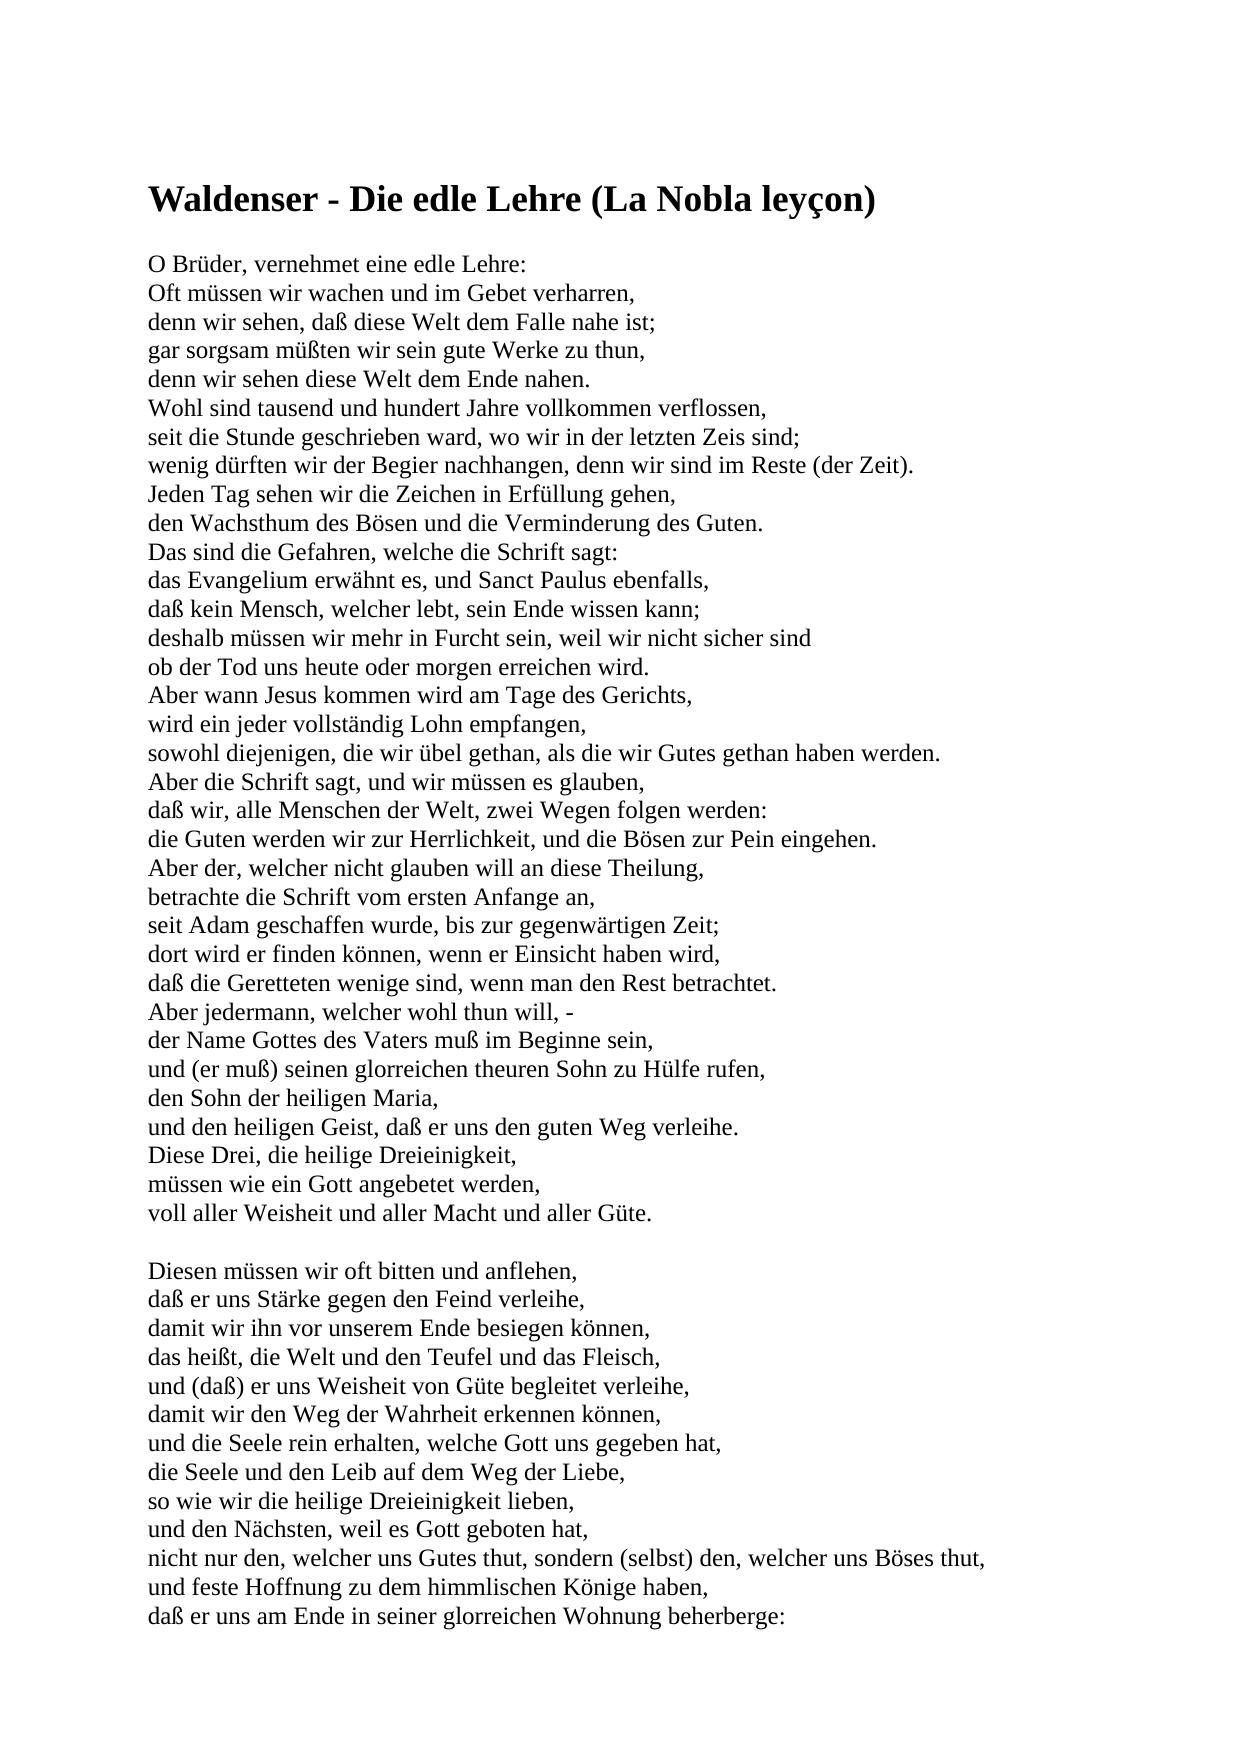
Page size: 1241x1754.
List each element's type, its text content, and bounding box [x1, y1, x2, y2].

text O Brüder, vernehmet eine edle Lehre: Oft müssen wir wachen und im Gebet verharren, denn wir sehen, daß diese Welt dem Falle nahe ist; gar sorgsam müßten wir sein gute Werke zu thun, denn wir sehen diese Welt dem Ende nahen. Wohl sind tausend und hundert Jahre vollkommen verflossen, seit die Stunde geschrieben ward, wo wir in der letzten Zeis sind; wenig dürften wir der Begier nachhangen, denn wir sind im Reste (der Zeit). Jeden Tag sehen wir die Zeichen in Erfüllung gehen, den Wachsthum des Bösen und die Verminderung des Guten. Das sind die Gefahren, welche die Schrift sagt: das Evangelium erwähnt es, und Sanct Paulus ebenfalls, daß kein Mensch, welcher lebt, sein Ende wissen kann; deshalb müssen wir mehr in Furcht sein, weil wir nicht sicher sind ob der Tod uns heute oder morgen erreichen wird. Aber wann Jesus kommen wird am Tage des Gerichts, wird ein jeder vollständig Lohn empfangen, sowohl diejenigen, die wir übel gethan, als die wir Gutes gethan haben werden. Aber die Schrift sagt, und wir müssen es glauben, daß wir, alle Menschen der Welt, zwei Wegen folgen werden: die Guten werden wir zur Herrlichkeit, und die Bösen zur Pein eingehen. Aber der, welcher nicht glauben will an diese Theilung, betrachte die Schrift vom ersten Anfange an, seit Adam geschaffen wurde, bis zur gegenwärtigen Zeit; dort wird er finden können, wenn er Einsicht haben wird, daß die Geretteten wenige sind, wenn man den Rest betrachtet. Aber jedermann, welcher wohl thun will, - der Name Gottes des Vaters muß im Beginne sein, und (er muß) seinen glorreichen theuren Sohn zu Hülfe rufen, den Sohn der heiligen Maria, und den heiligen Geist, daß er uns den guten Weg verleihe. Diese Drei, die heilige Dreieinigkeit, müssen wie ein Gott angebetet werden, voll aller Weisheit und aller Macht und aller Güte. [148, 249, 1093, 1227]
subtitle Waldenser - Die edle Lehre (La Nobla leyçon) [148, 177, 1093, 220]
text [148, 1256, 1093, 1629]
